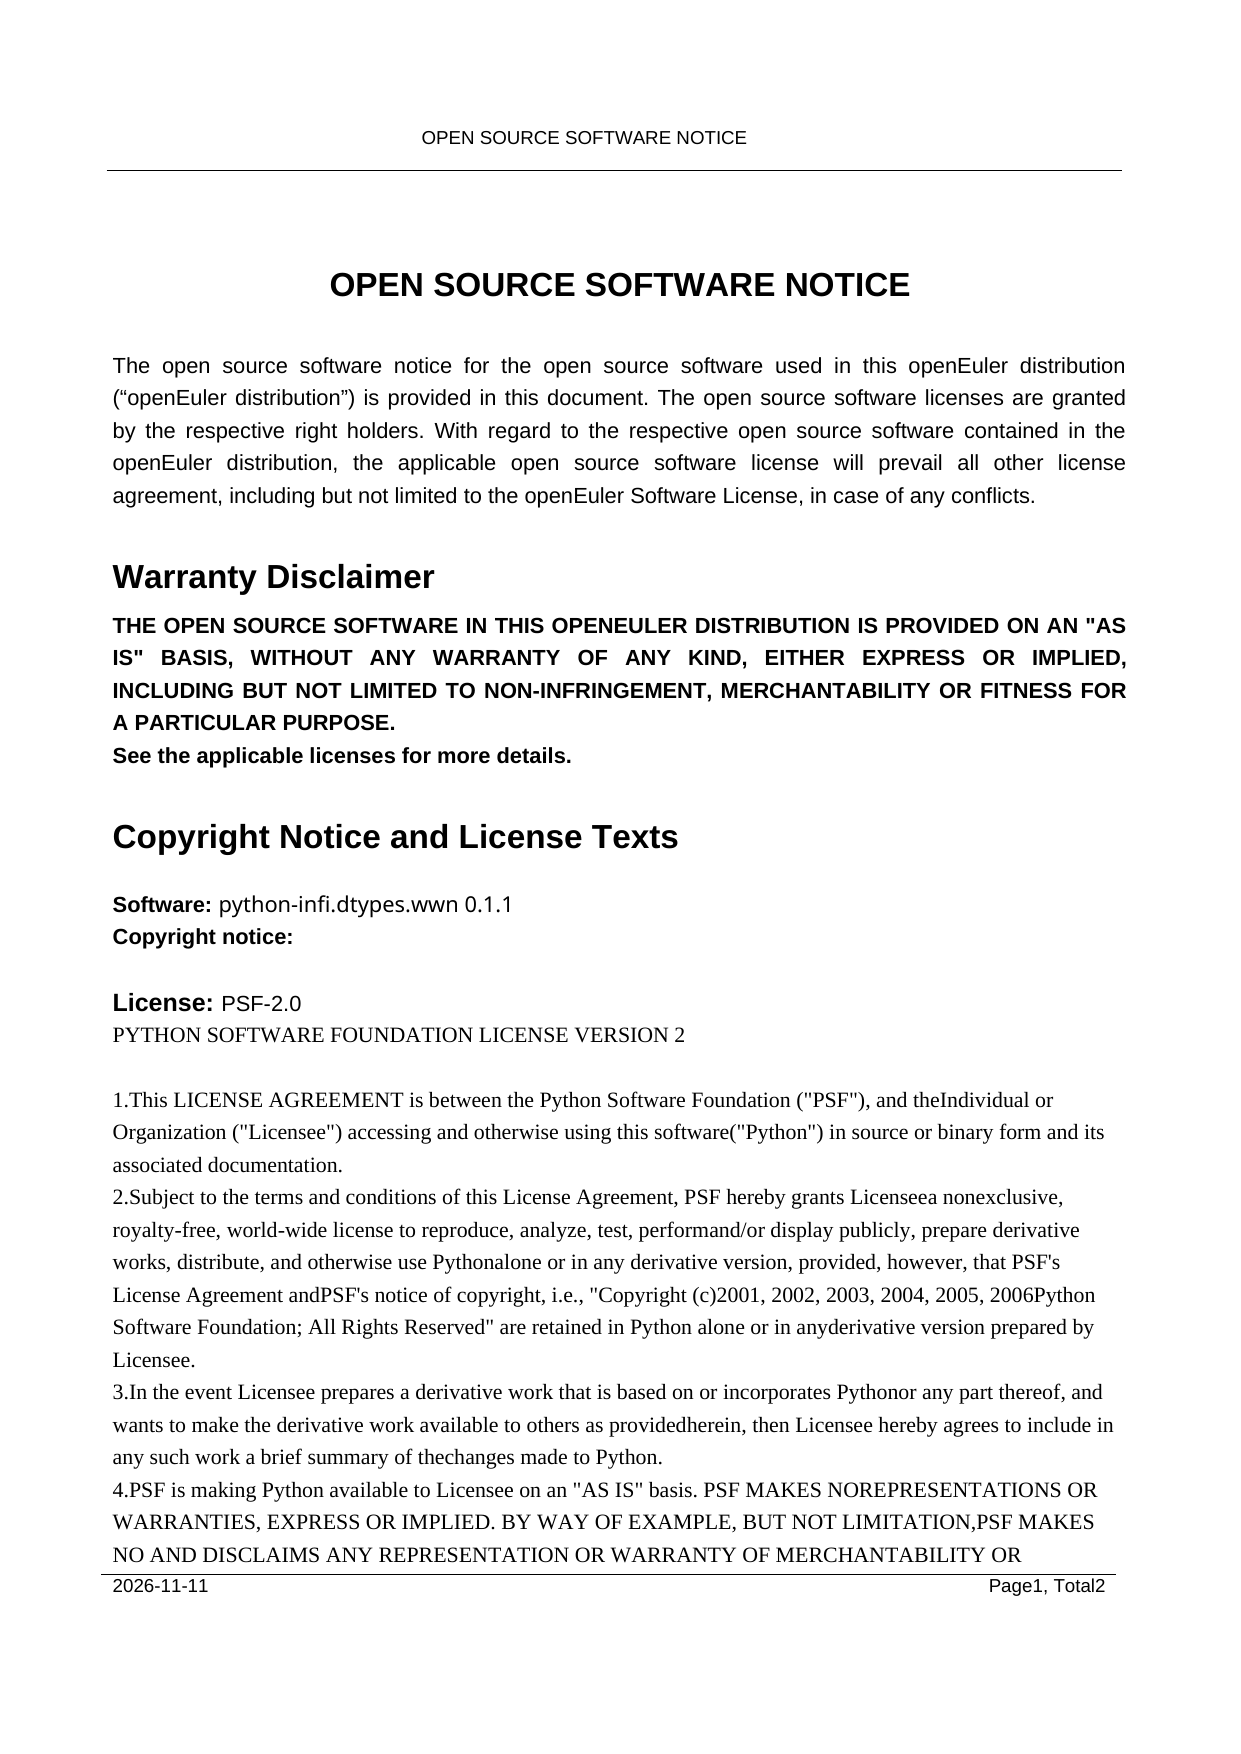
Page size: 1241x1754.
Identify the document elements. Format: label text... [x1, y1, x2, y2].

text Software: python-infi.dtypes.wwn 0.1.1 [112, 888, 1128, 921]
text THE OPEN SOURCE SOFTWARE IN THIS OPENEULER DISTRIBUTION IS PROVIDED ON AN "AS IS" BASIS, WITHOUT ANY WARRANTY OF ANY KIND, EITHER EXPRESS OR IMPLIED, INCLUDING BUT NOT LIMITED TO NON-INFRINGEMENT, MERCHANTABILITY OR FITNESS FOR A PARTICULAR PURPOSE. See the applicable licenses for more details. [112, 609, 1128, 771]
text License: PSF-2.0 [112, 986, 1128, 1018]
text The open source software notice for the open source software used in this openEuler distribution (“openEuler distribution”) is provided in this document. The open source software licenses are granted by the respective right holders. With regard to the respective open source software contained in the openEuler distribution, the applicable open source software license will prevail all other license agreement, including but not limited to the openEuler Software License, in case of any conflicts. [112, 349, 1128, 511]
text PYTHON SOFTWARE FOUNDATION LICENSE VERSION 2 [112, 1018, 1128, 1051]
text Copyright Notice and License Texts [112, 804, 1128, 869]
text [112, 1473, 1128, 1571]
text 1.This LICENSE AGREEMENT is between the Python Software Foundation ("PSF"), and theIndividual or Organization ("Licensee") accessing and otherwise using this software("Python") in source or binary form and its associated documentation. [112, 1083, 1128, 1181]
text Copyright notice: [112, 921, 1128, 953]
text OPEN SOURCE SOFTWARE NOTICE [112, 251, 1128, 316]
text 2.Subject to the terms and conditions of this License Agreement, PSF hereby grants Licenseea nonexclusive, royalty-free, world-wide license to reproduce, analyze, test, performand/or display publicly, prepare derivative works, distribute, and otherwise use Pythonalone or in any derivative version, provided, however, that PSF's License Agreement andPSF's notice of copyright, i.e., "Copyright (c)2001, 2002, 2003, 2004, 2005, 2006Python Software Foundation; All Rights Reserved" are retained in Python alone or in anyderivative version prepared by Licensee. [112, 1181, 1128, 1376]
text Warranty Disclaimer [112, 544, 1128, 609]
text 3.In the event Licensee prepares a derivative work that is based on or incorporates Pythonor any part thereof, and wants to make the derivative work available to others as providedherein, then Licensee hereby agrees to include in any such work a brief summary of thechanges made to Python. [112, 1376, 1128, 1473]
